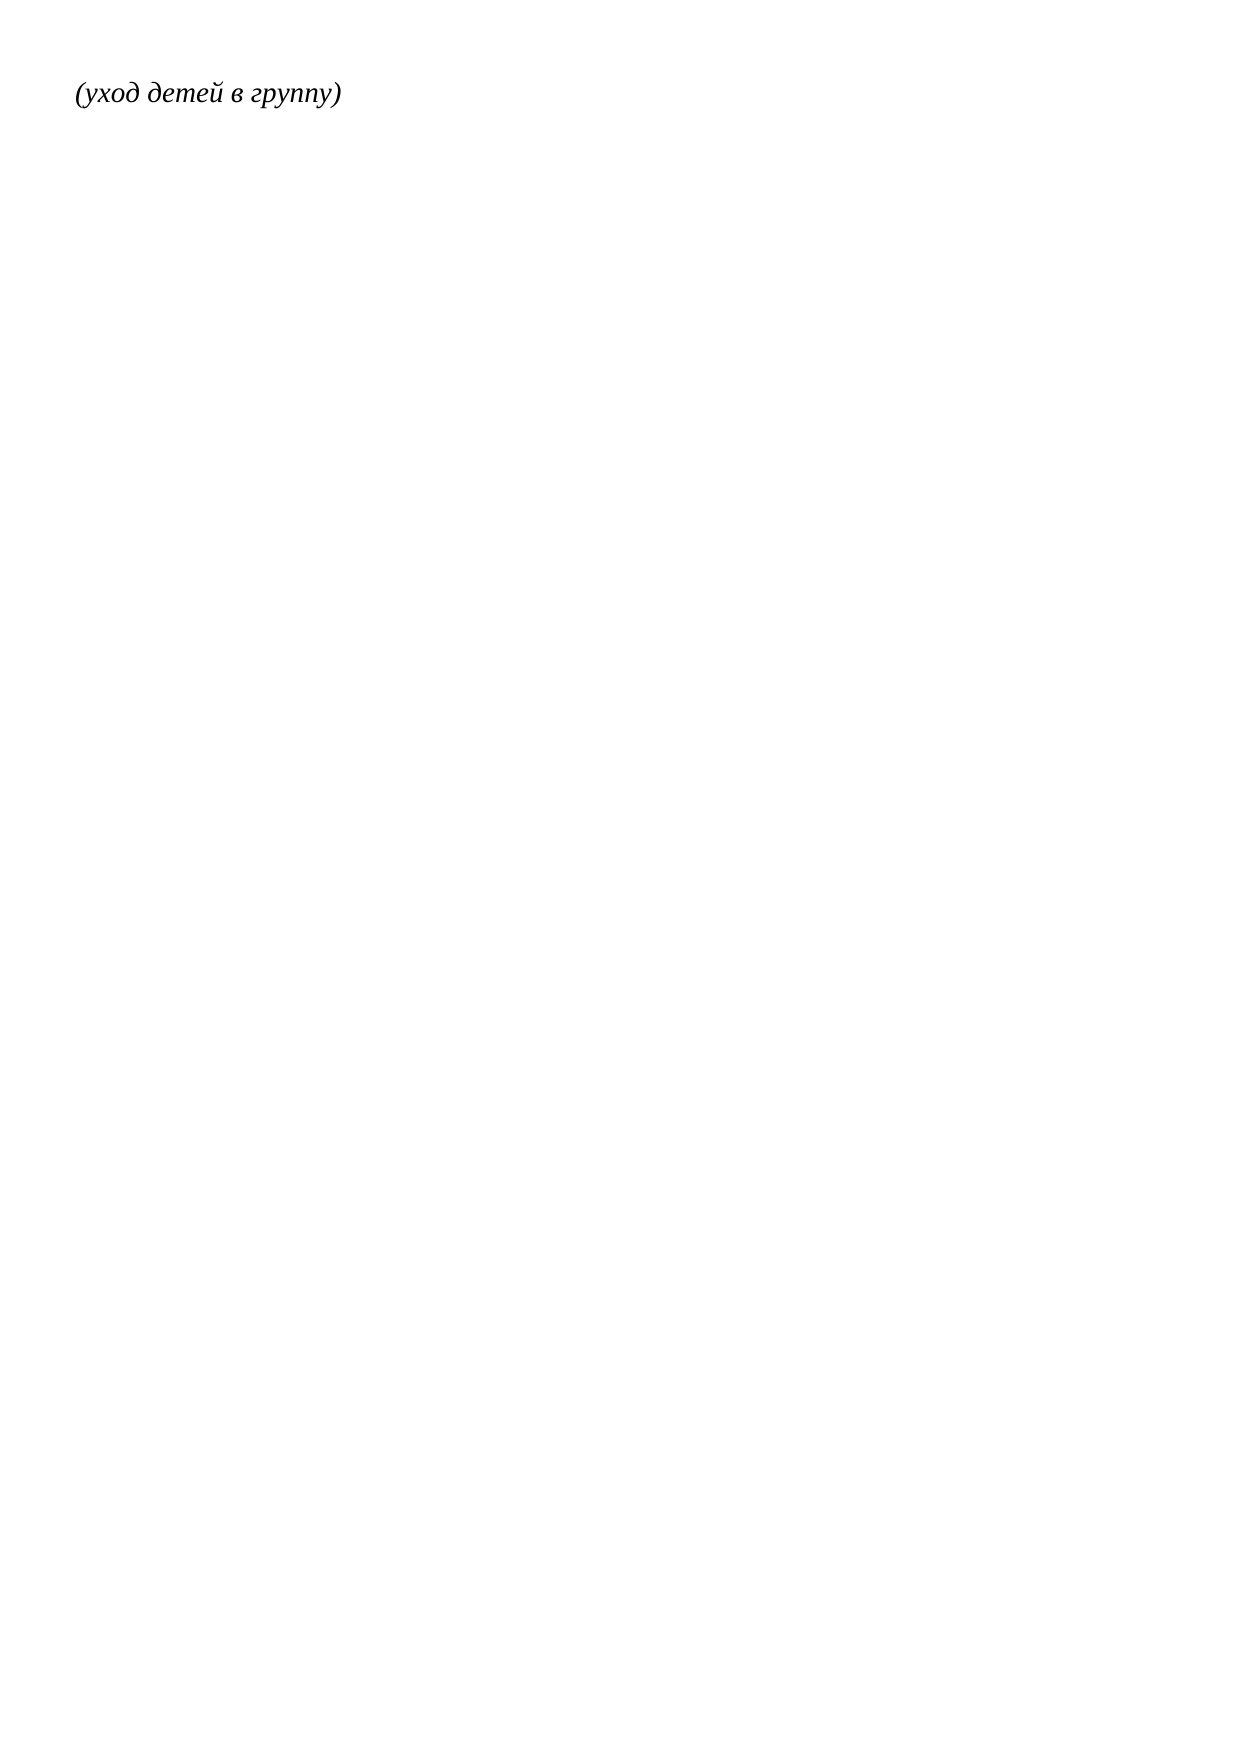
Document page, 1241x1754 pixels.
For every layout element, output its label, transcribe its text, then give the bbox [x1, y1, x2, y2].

text (уход детей в группу) [75, 75, 1165, 108]
